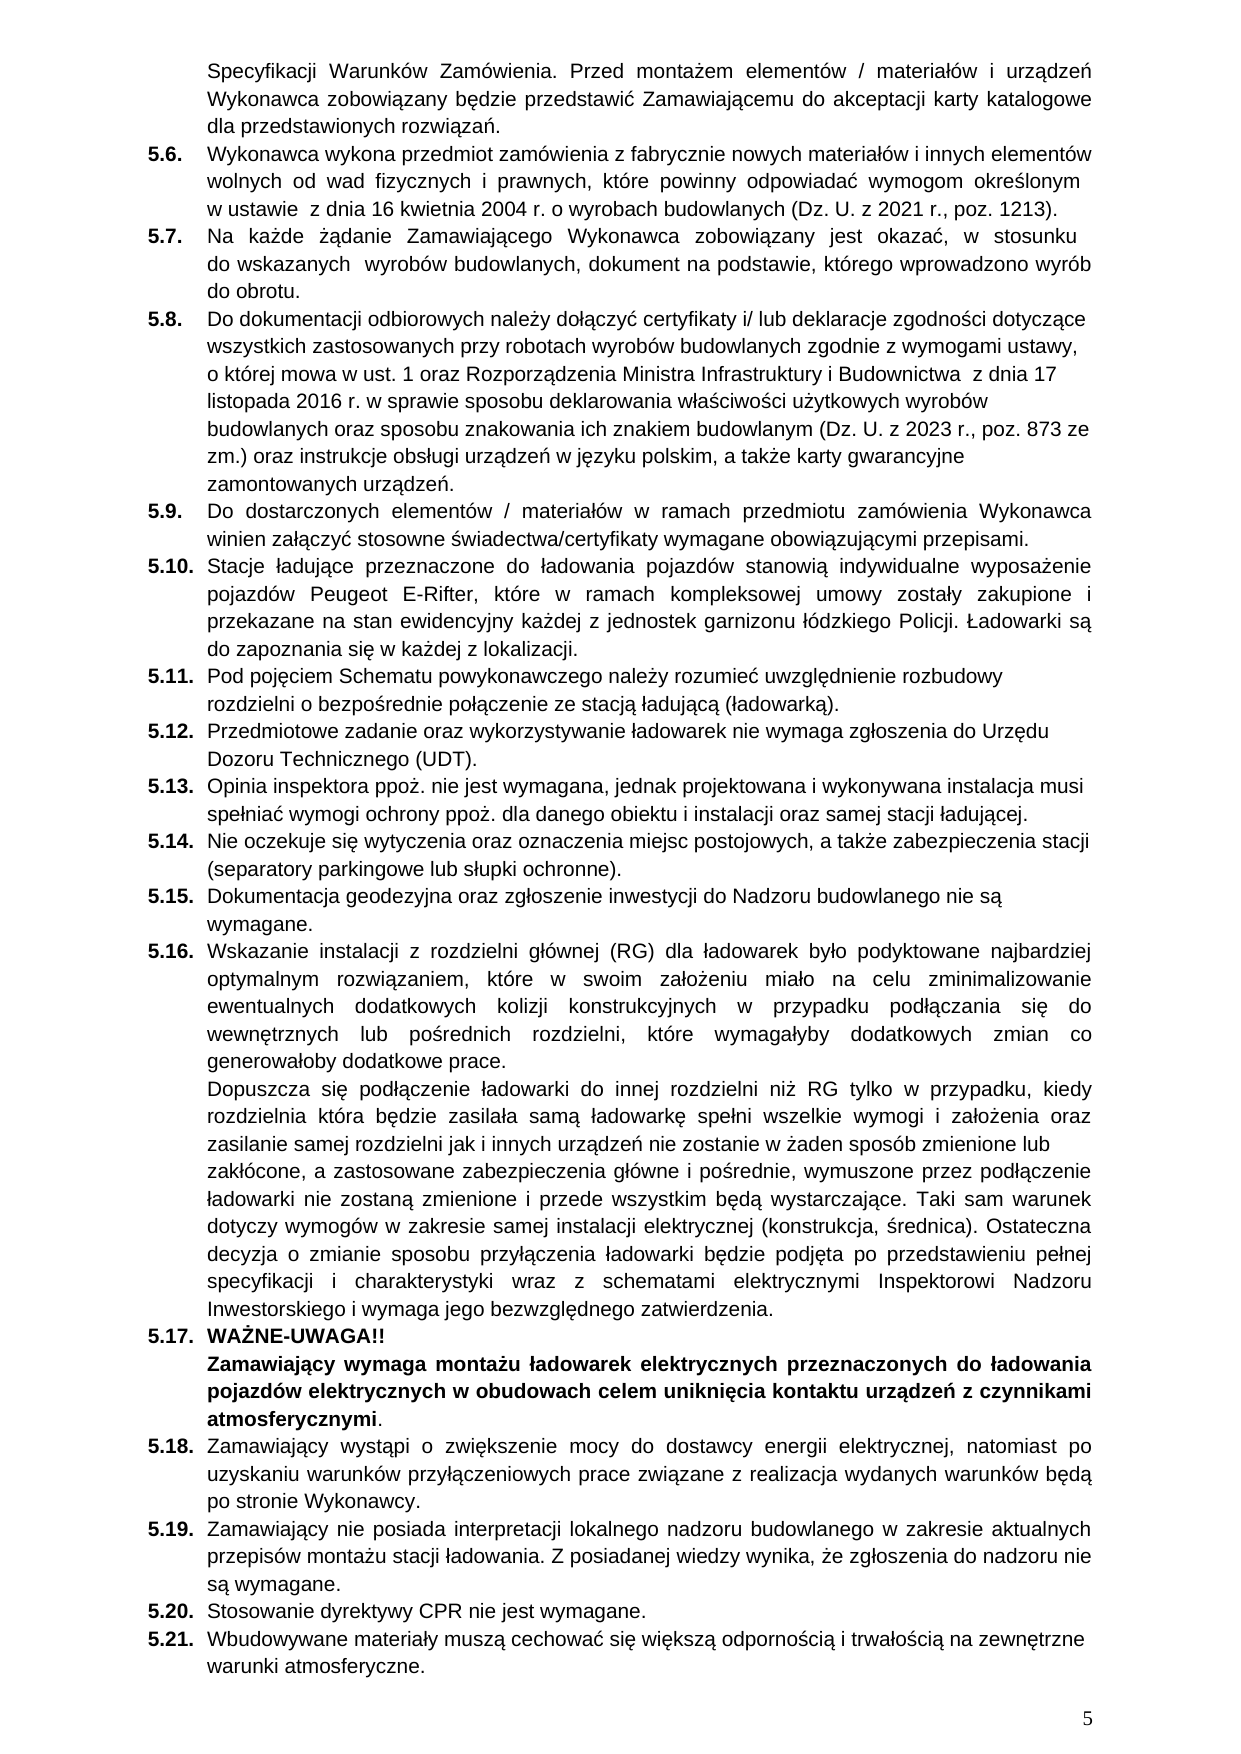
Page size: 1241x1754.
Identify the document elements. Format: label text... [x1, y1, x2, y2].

list Nie oczekuje się wytyczenia oraz oznaczenia miejsc postojowych, a także zabezpieczenia stacji (separatory parkingowe lub słupki ochronne). [148, 829, 1093, 881]
list Na każde żądanie Zamawiającego Wykonawca zobowiązany jest okazać, w stosunku do wskazanych wyrobów budowlanych, dokument na podstawie, którego wprowadzono wyrób do obrotu. [148, 224, 1093, 303]
list Pod pojęciem Schematu powykonawczego należy rozumieć uwzględnienie rozbudowy rozdzielni o bezpośrednie połączenie ze stacją ładującą (ładowarką). [148, 664, 1093, 716]
text Dopuszcza się podłączenie ładowarki do innej rozdzielni niż RG tylko w przypadku, kiedy rozdzielnia która będzie zasilała samą ładowarkę spełni wszelkie wymogi i założenia oraz zasilanie samej rozdzielni jak i innych urządzeń nie zostanie w żaden sposób zmienione lub [207, 1077, 1093, 1156]
list Do dostarczonych elementów / materiałów w ramach przedmiotu zamówienia Wykonawca winien załączyć stosowne świadectwa/certyfikaty wymagane obowiązującymi przepisami. [148, 499, 1093, 551]
text zakłócone, a zastosowane zabezpieczenia główne i pośrednie, wymuszone przez podłączenie ładowarki nie zostaną zmienione i przede wszystkim będą wystarczające. Taki sam warunek dotyczy wymogów w zakresie samej instalacji elektrycznej (konstrukcja, średnica). Ostateczna decyzja o zmianie sposobu przyłączenia ładowarki będzie podjęta po przedstawieniu pełnej specyfikacji i charakterystyki wraz z schematami elektrycznymi Inspektorowi Nadzoru Inwestorskiego i wymaga jego bezwzględnego zatwierdzenia. [207, 1159, 1093, 1321]
list Przedmiotowe zadanie oraz wykorzystywanie ładowarek nie wymaga zgłoszenia do Urzędu Dozoru Technicznego (UDT). [148, 719, 1093, 771]
list Stacje ładujące przeznaczone do ładowania pojazdów stanowią indywidualne wyposażenie pojazdów Peugeot E-Rifter, które w ramach kompleksowej umowy zostały zakupione i przekazane na stan ewidencyjny każdej z jednostek garnizonu łódzkiego Policji. Ładowarki są do zapoznania się w każdej z lokalizacji. [148, 554, 1093, 661]
text Zamawiający wymaga montażu ładowarek elektrycznych przeznaczonych do ładowania pojazdów elektrycznych w obudowach celem uniknięcia kontaktu urządzeń z czynnikami atmosferycznymi. [207, 1352, 1093, 1431]
list Do dokumentacji odbiorowych należy dołączyć certyfikaty i/ lub deklaracje zgodności dotyczące wszystkich zastosowanych przy robotach wyrobów budowlanych zgodnie z wymogami ustawy, o której mowa w ust. 1 oraz Rozporządzenia Ministra Infrastruktury i Budownictwa z dnia 17 listopada 2016 r. w sprawie sposobu deklarowania właściwości użytkowych wyrobów budowlanych oraz sposobu znakowania ich znakiem budowlanym (Dz. U. z 2023 r., poz. 873 ze zm.) oraz instrukcje obsługi urządzeń w języku polskim, a także karty gwarancyjne zamontowanych urządzeń. [148, 307, 1093, 496]
list Zamawiający nie posiada interpretacji lokalnego nadzoru budowlanego w zakresie aktualnych przepisów montażu stacji ładowania. Z posiadanej wiedzy wynika, że zgłoszenia do nadzoru nie są wymagane. [148, 1517, 1093, 1596]
list Wbudowywane materiały muszą cechować się większą odpornością i trwałością na zewnętrzne warunki atmosferyczne. [148, 1627, 1093, 1678]
list Stosowanie dyrektywy CPR nie jest wymagane. [148, 1599, 1093, 1623]
list Dokumentacja geodezyjna oraz zgłoszenie inwestycji do Nadzoru budowlanego nie są wymagane. [148, 884, 1093, 936]
list WAŻNE-UWAGA!! [148, 1324, 1093, 1348]
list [148, 59, 1093, 138]
list Opinia inspektora ppoż. nie jest wymagana, jednak projektowana i wykonywana instalacja musi spełniać wymogi ochrony ppoż. dla danego obiektu i instalacji oraz samej stacji ładującej. [148, 774, 1093, 826]
list Zamawiający wystąpi o zwiększenie mocy do dostawcy energii elektrycznej, natomiast po uzyskaniu warunków przyłączeniowych prace związane z realizacja wydanych warunków będą po stronie Wykonawcy. [148, 1434, 1093, 1513]
list Wskazanie instalacji z rozdzielni głównej (RG) dla ładowarek było podyktowane najbardziej optymalnym rozwiązaniem, które w swoim założeniu miało na celu zminimalizowanie ewentualnych dodatkowych kolizji konstrukcyjnych w przypadku podłączania się do wewnętrznych lub pośrednich rozdzielni, które wymagałyby dodatkowych zmian co generowałoby dodatkowe prace. [148, 939, 1093, 1073]
list Wykonawca wykona przedmiot zamówienia z fabrycznie nowych materiałów i innych elementów wolnych od wad fizycznych i prawnych, które powinny odpowiadać wymogom określonym w ustawie z dnia 16 kwietnia 2004 r. o wyrobach budowlanych (Dz. U. z 2021 r., poz. 1213). [148, 142, 1093, 221]
